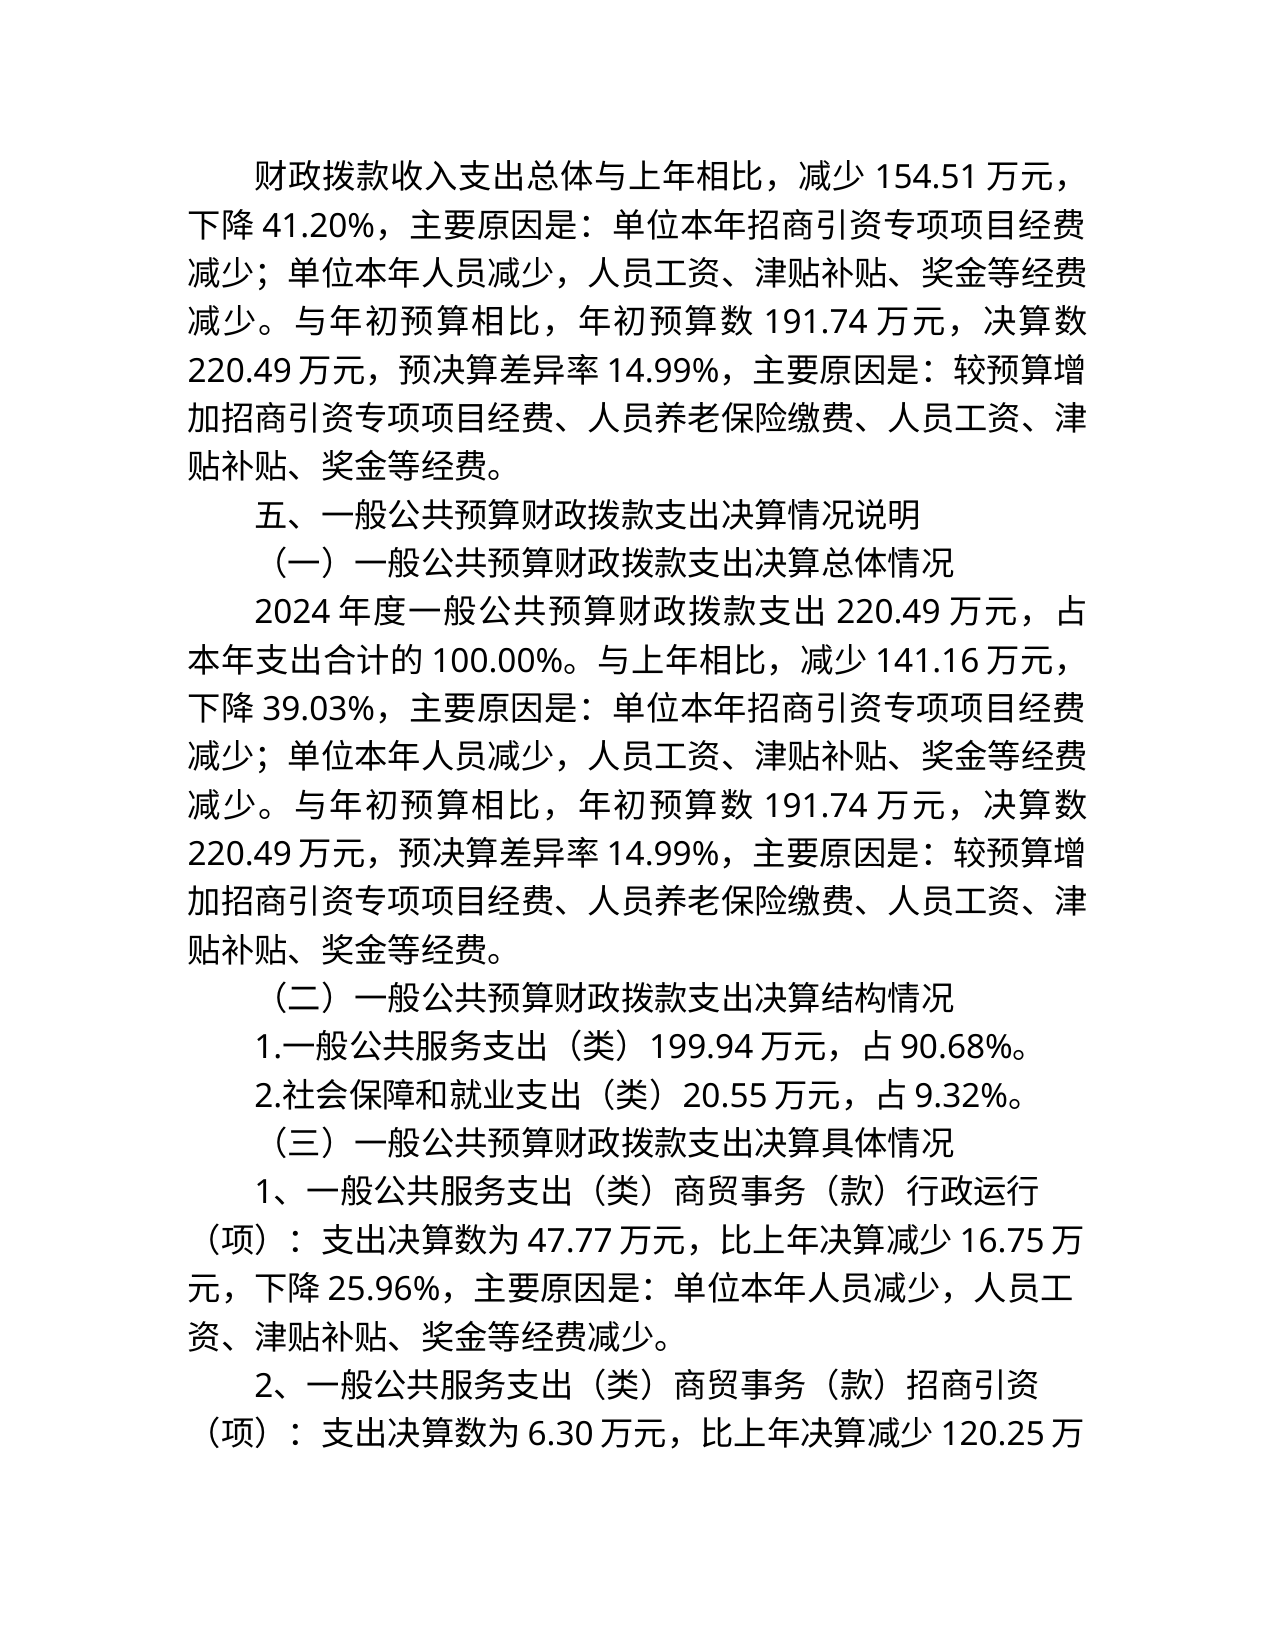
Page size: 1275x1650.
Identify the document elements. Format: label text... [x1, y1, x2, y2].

text 1.一般公共服务支出（类）199.94万元，占90.68%。 [187, 1020, 1087, 1068]
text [187, 1359, 1087, 1456]
text （三）一般公共预算财政拨款支出决算具体情况 [187, 1117, 1087, 1165]
text 五、一般公共预算财政拨款支出决算情况说明 [187, 488, 1087, 537]
text 1、一般公共服务支出（类）商贸事务（款）行政运行（项）：支出决算数为47.77万元，比上年决算减少16.75万元，下降25.96%，主要原因是：单位本年人员减少，人员工资、津贴补贴、奖金等经费减少。 [187, 1165, 1087, 1359]
text 2024年度一般公共预算财政拨款支出220.49万元，占本年支出合计的100.00%。与上年相比，减少141.16万元，下降39.03%，主要原因是：单位本年招商引资专项项目经费减少；单位本年人员减少，人员工资、津贴补贴、奖金等经费减少。与年初预算相比，年初预算数191.74万元，决算数220.49万元，预决算差异率14.99%，主要原因是：较预算增加招商引资专项项目经费、人员养老保险缴费、人员工资、津贴补贴、奖金等经费。 [187, 585, 1087, 972]
text 2.社会保障和就业支出（类）20.55万元，占9.32%。 [187, 1068, 1087, 1117]
text 财政拨款收入支出总体与上年相比，减少154.51万元，下降41.20%，主要原因是：单位本年招商引资专项项目经费减少；单位本年人员减少，人员工资、津贴补贴、奖金等经费减少。与年初预算相比，年初预算数191.74万元，决算数220.49万元，预决算差异率14.99%，主要原因是：较预算增加招商引资专项项目经费、人员养老保险缴费、人员工资、津贴补贴、奖金等经费。 [187, 150, 1087, 488]
text （二）一般公共预算财政拨款支出决算结构情况 [187, 972, 1087, 1020]
text （一）一般公共预算财政拨款支出决算总体情况 [187, 537, 1087, 585]
